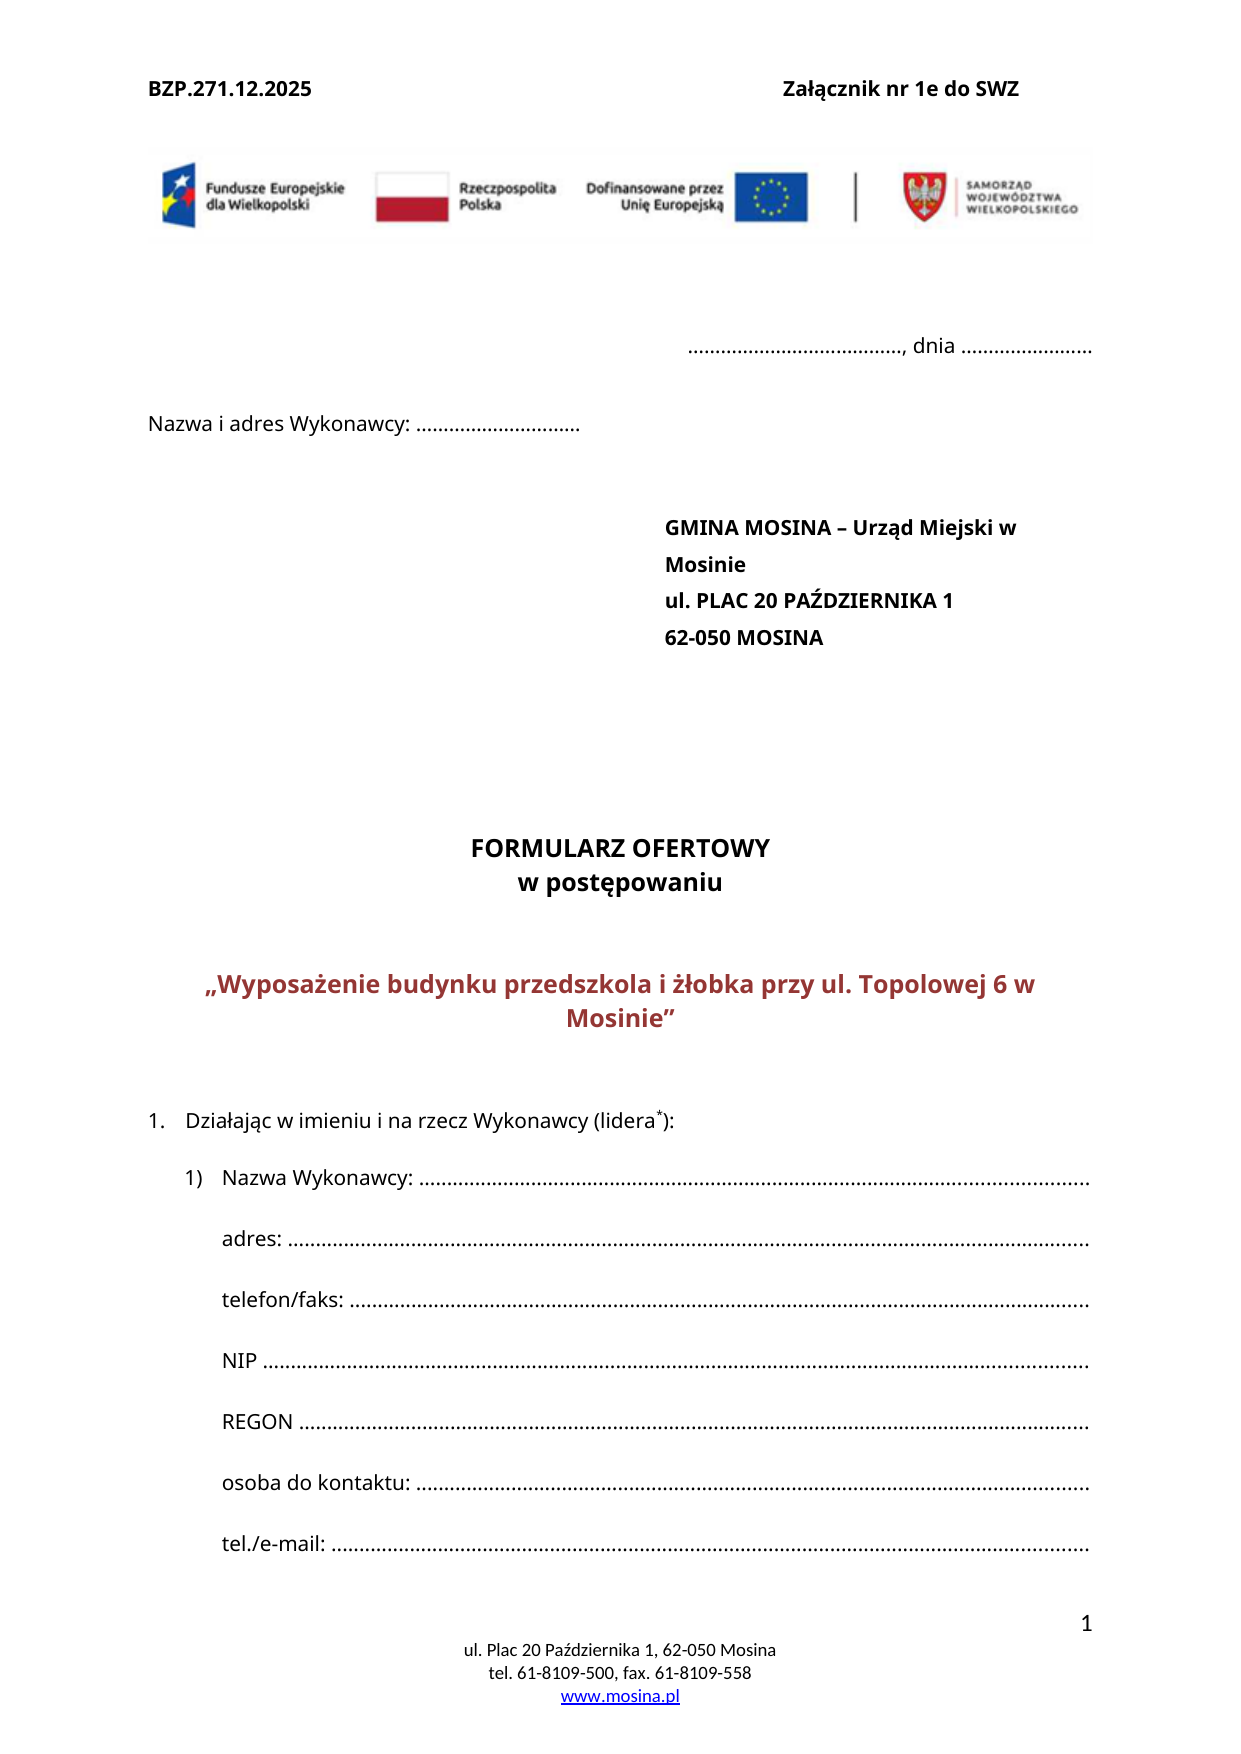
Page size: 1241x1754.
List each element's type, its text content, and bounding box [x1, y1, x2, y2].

list Nazwa Wykonawcy: [184, 1163, 1092, 1192]
text FORMULARZ OFERTOWY [148, 830, 1092, 864]
text telefon/faks: [222, 1285, 1092, 1314]
list Działając w imieniu i na rzecz Wykonawcy (lidera*): [148, 1106, 1092, 1135]
text 62-050 MOSINA [664, 623, 1092, 652]
text tel./e-mail: [222, 1529, 1092, 1558]
text w postępowaniu [148, 864, 1092, 898]
text GMINA MOSINA – Urząd Miejski w Mosinie [664, 513, 1092, 578]
text ul. PLAC 20 PAŹDZIERNIKA 1 [664, 587, 1092, 615]
text adres: [222, 1224, 1092, 1253]
text REGON [222, 1407, 1092, 1436]
text Nazwa i adres Wykonawcy: ………………………… [148, 409, 1092, 438]
text osoba do kontaktu: [222, 1468, 1092, 1497]
text …………………………………, dnia …………………… [148, 331, 1092, 359]
text NIP [222, 1346, 1092, 1375]
text „Wyposażenie budynku przedszkola i żłobka przy ul. Topolowej 6 w Mosinie” [148, 932, 1092, 1035]
picture [147, 147, 1093, 244]
